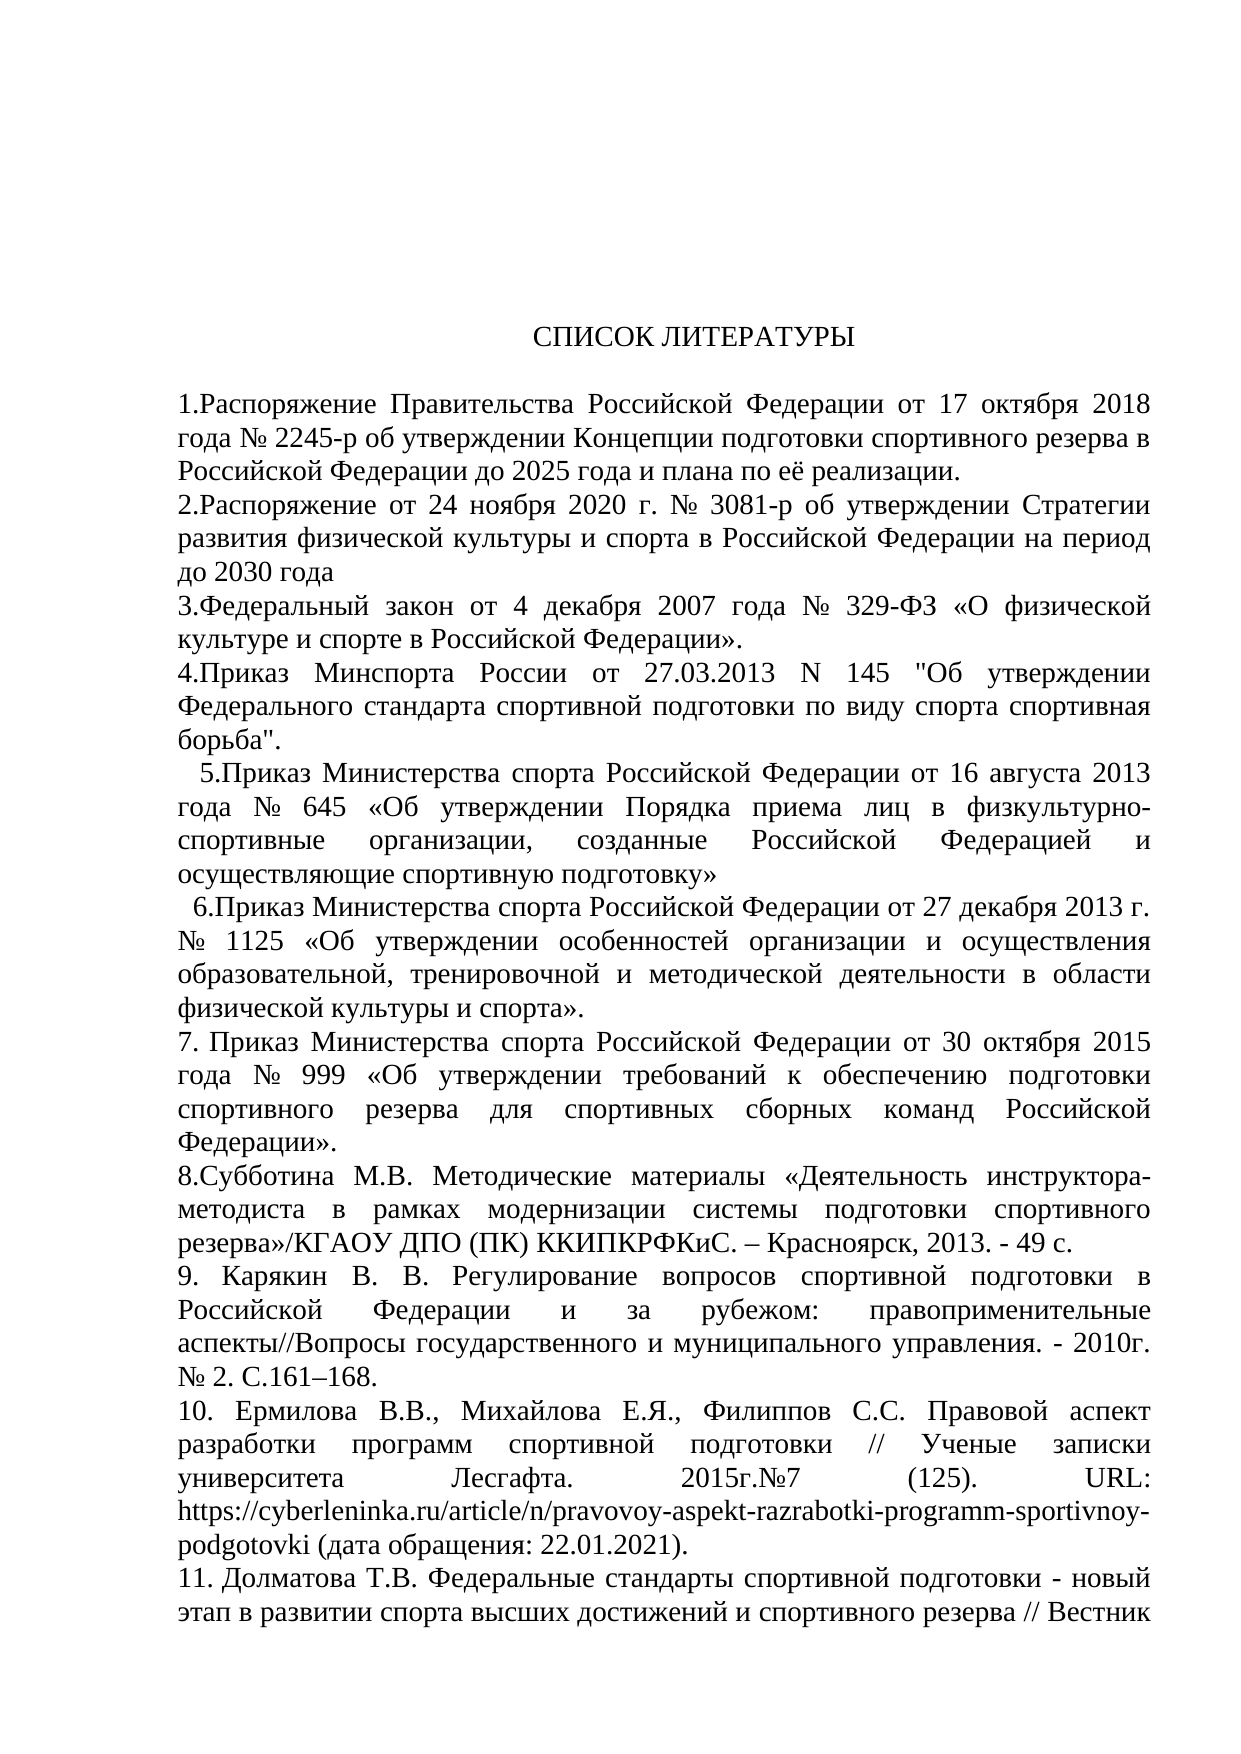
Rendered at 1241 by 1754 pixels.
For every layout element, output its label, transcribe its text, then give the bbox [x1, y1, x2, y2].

text 7. Приказ Министерства спорта Российской Федерации от 30 октября 2015 года № 999 «Об утверждении требований к обеспечению подготовки спортивного резерва для спортивных сборных команд Российской Федерации». [177, 1024, 1152, 1158]
text 8.Субботина М.В. Методические материалы «Деятельность инструктора-методиста в рамках модернизации системы подготовки спортивного резерва»/КГАОУ ДПО (ПК) ККИПКРФКиС. – Красноярск, 2013. - 49 с. [177, 1158, 1152, 1258]
text 6.Приказ Министерства спорта Российской Федерации от 27 декабря 2013 г. № 1125 «Об утверждении особенностей организации и осуществления образовательной, тренировочной и методической деятельности в области физической культуры и спорта». [177, 889, 1152, 1024]
text СПИСОК ЛИТЕРАТУРЫ [177, 319, 1152, 353]
text 4.Приказ Минспорта России от 27.03.2013 N 145 "Об утверждении Федерального стандарта спортивной подготовки по виду спорта спортивная борьба". [177, 655, 1152, 755]
text 5.Приказ Министерства спорта Российской Федерации от 16 августа 2013 года № 645 «Об утверждении Порядка приема лиц в физкультурно-спортивные организации, созданные Российской Федерацией и осуществляющие спортивную подготовку» [177, 755, 1152, 889]
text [177, 1560, 1152, 1627]
text 2.Распоряжение от 24 ноября 2020 г. № 3081-р об утверждении Стратегии развития физической культуры и спорта в Российской Федерации на период до 2030 года [177, 487, 1152, 588]
text 3.Федеральный закон от 4 декабря 2007 года № 329-ФЗ «О физической культуре и спорте в Российской Федерации». [177, 588, 1152, 655]
text 10. Ермилова В.В., Михайлова Е.Я., Филиппов С.С. Правовой аспект разработки программ спортивной подготовки // Ученые записки университета Лесгафта. 2015г.№7 (125). URL: https://cyberleninka.ru/article/n/pravovoy-aspekt-razrabotki-programm-sportivnoy-podgotovki (дата обращения: 22.01.2021). [177, 1393, 1152, 1560]
text 1.Распоряжение Правительства Российской Федерации от 17 октября 2018 года № 2245-р об утверждении Концепции подготовки спортивного резерва в Российской Федерации до 2025 года и плана по её реализации. [177, 386, 1152, 487]
text 9. Карякин В. В. Регулирование вопросов спортивной подготовки в Российской Федерации и за рубежом: правоприменительные аспекты//Вопросы государственного и муниципального управления. - 2010г. № 2. С.161–168. [177, 1258, 1152, 1393]
